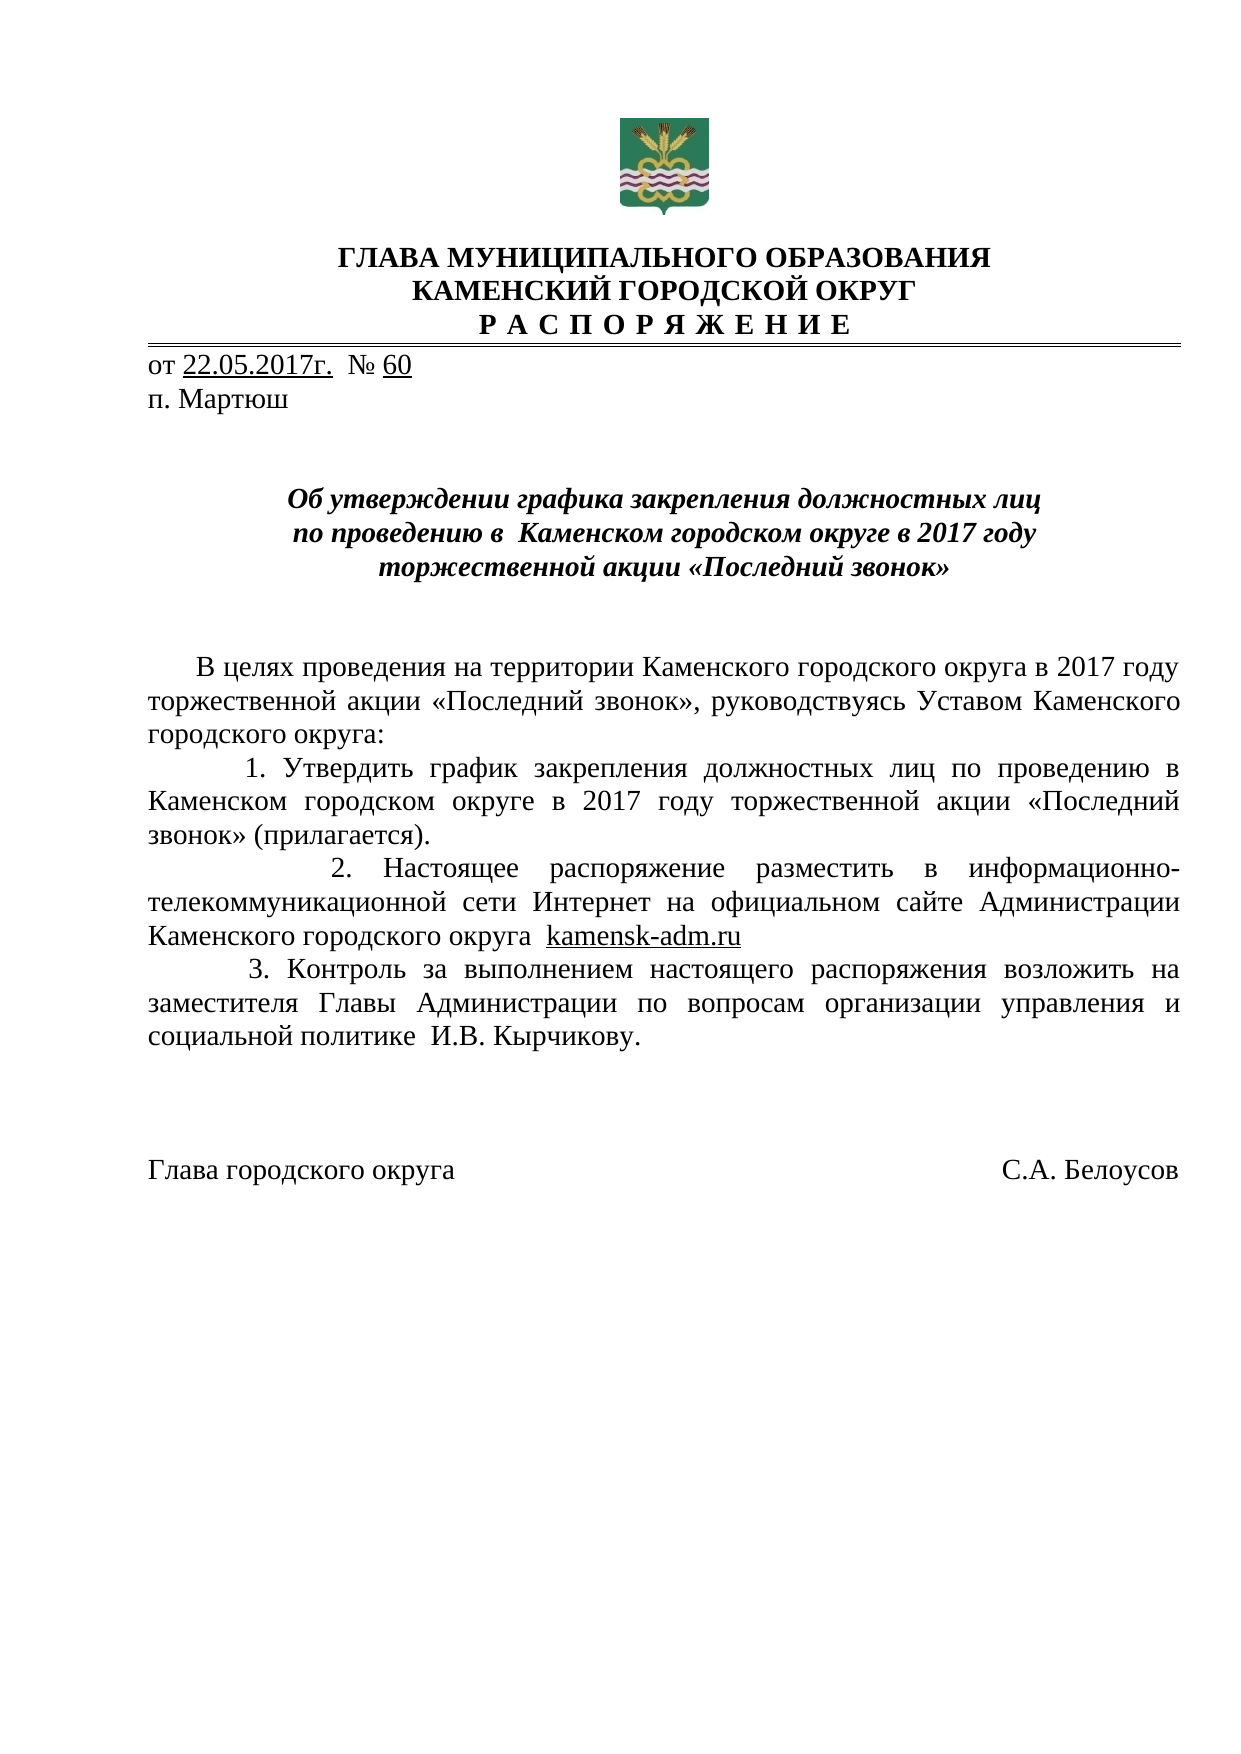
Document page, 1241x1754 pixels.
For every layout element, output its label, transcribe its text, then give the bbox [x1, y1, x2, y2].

picture [620, 118, 709, 215]
text ГЛАВА МУНИЦИПАЛЬНОГО ОБРАЗОВАНИЯ [148, 240, 1181, 273]
text РАСПОРЯЖЕНИЕ [148, 307, 1181, 343]
text п. Мартюш [148, 381, 1181, 414]
text КАМЕНСКИЙ ГОРОДСКОЙ ОКРУГ [148, 273, 1181, 307]
text 1. Утвердить график закрепления должностных лиц по проведению в Каменском городском округе в 2017 году торжественной акции «Последний звонок» (прилагается). [148, 750, 1181, 851]
text торжественной акции «Последний звонок» [148, 549, 1181, 582]
text Глава городского округа С.А. Белоусов [148, 1152, 1181, 1186]
text 2. Настоящее распоряжение разместить в информационно-телекоммуникационной сети Интернет на официальном сайте Администрации Каменского городского округа kamensk-adm.ru [148, 851, 1181, 951]
text 3. Контроль за выполнением настоящего распоряжения возложить на заместителя Главы Администрации по вопросам организации управления и социальной политике И.В. Кырчикову. [148, 951, 1181, 1052]
text от 22.05.2017г. № 60 [148, 347, 1181, 381]
text В целях проведения на территории Каменского городского округа в 2017 году торжественной акции «Последний звонок», руководствуясь Уставом Каменского городского округа: [148, 649, 1181, 750]
text Об утверждении графика закрепления должностных лиц [148, 482, 1181, 515]
text по проведению в Каменском городском округе в 2017 году [148, 515, 1181, 549]
